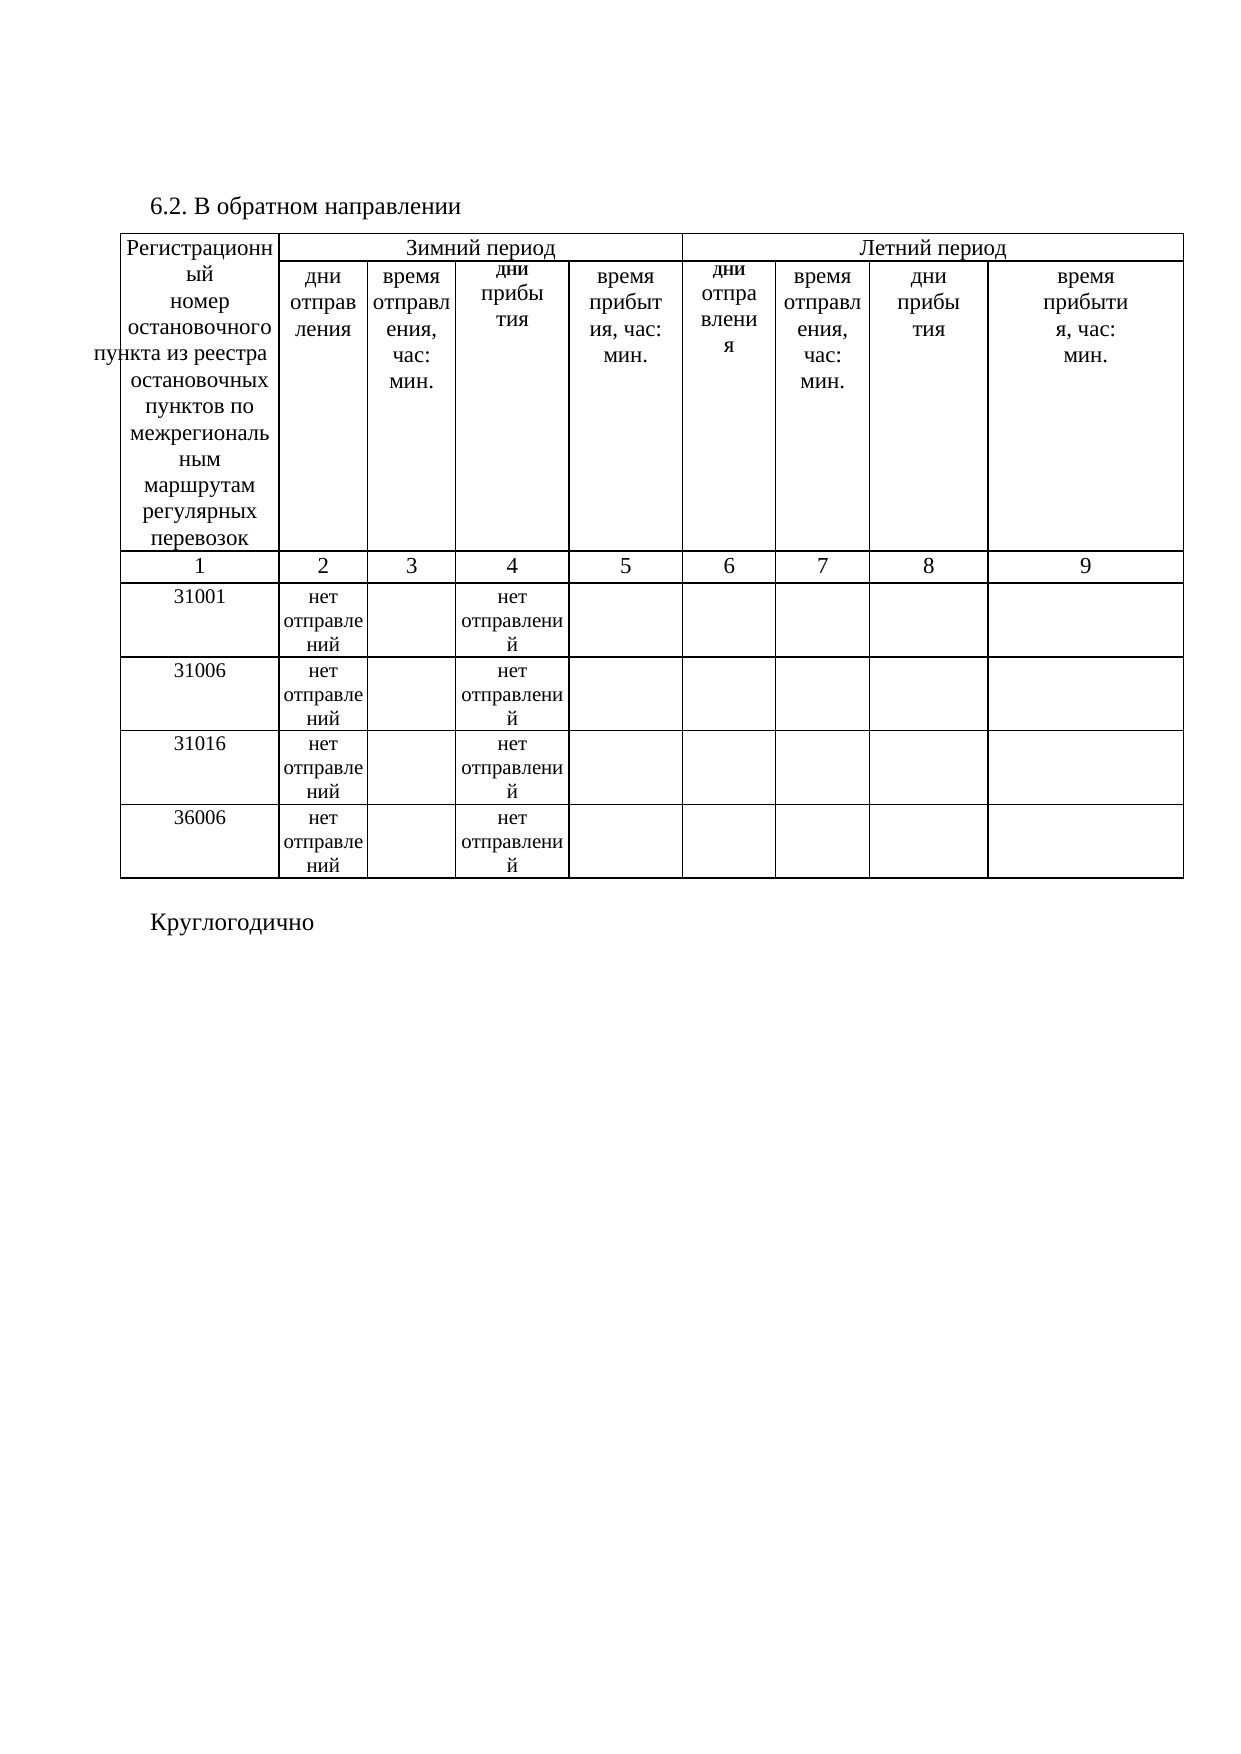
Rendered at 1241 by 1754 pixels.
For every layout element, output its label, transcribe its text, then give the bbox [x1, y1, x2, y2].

table_cell время прибыт ия, час: мин. [570, 262, 682, 550]
table_cell дни прибы тия [870, 262, 987, 550]
table_cell нет отправлений [456, 584, 568, 656]
table_cell 4 [456, 552, 568, 582]
table_cell [870, 731, 987, 803]
table_cell [368, 584, 455, 656]
table_cell нет отправлений [456, 731, 568, 803]
table_header Зимний период [280, 234, 682, 260]
table_cell [570, 731, 682, 803]
table_cell нет отправлений [280, 731, 367, 803]
table_cell [683, 731, 775, 803]
table_cell [776, 805, 869, 877]
table_cell 1 [121, 552, 278, 582]
table_cell [870, 805, 987, 877]
text 6.2. В обратном направлении [150, 191, 1090, 220]
table_cell [683, 805, 775, 877]
table_cell [683, 658, 775, 730]
table_cell 31006 [121, 658, 278, 730]
table_cell [776, 658, 869, 730]
table_cell нет отправлений [280, 658, 367, 730]
table_cell [570, 584, 682, 656]
table_header Летний период [683, 234, 1183, 260]
table_cell 9 [989, 552, 1183, 582]
table_cell [989, 658, 1183, 730]
table_cell [989, 805, 1183, 877]
table_cell нет отправлений [456, 658, 568, 730]
text Круглогодично [150, 907, 1090, 936]
table_cell 3 [368, 552, 455, 582]
table_cell [776, 731, 869, 803]
table_cell [683, 584, 775, 656]
table_cell [368, 805, 455, 877]
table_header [121, 234, 278, 550]
table_cell [870, 658, 987, 730]
table_cell 31001 [121, 584, 278, 656]
table_cell [570, 805, 682, 877]
table_cell нет отправлений [280, 584, 367, 656]
table_cell [368, 658, 455, 730]
table_cell [989, 731, 1183, 803]
table_cell нет отправлений [280, 805, 367, 877]
table_cell [870, 584, 987, 656]
table_cell 2 [280, 552, 367, 582]
table_cell дни отправ ления [280, 262, 367, 550]
table_cell 31016 [121, 731, 278, 803]
table_cell [570, 658, 682, 730]
table_cell 5 [570, 552, 682, 582]
table_cell [776, 584, 869, 656]
table_cell 6 [683, 552, 775, 582]
table_cell ДНИ прибы тия [456, 262, 568, 550]
table_cell 8 [870, 552, 987, 582]
table_cell время отправл ения, час: мин. [776, 262, 869, 550]
table_cell [368, 731, 455, 803]
table_cell 36006 [121, 805, 278, 877]
table_cell нет отправлений [456, 805, 568, 877]
table_cell [989, 584, 1183, 656]
table_cell время прибыти я, час: мин. [989, 262, 1183, 550]
table_cell время отправл ения, час: мин. [368, 262, 455, 550]
table_cell ДНИ отпра влени я [683, 262, 775, 550]
table_cell 7 [776, 552, 869, 582]
